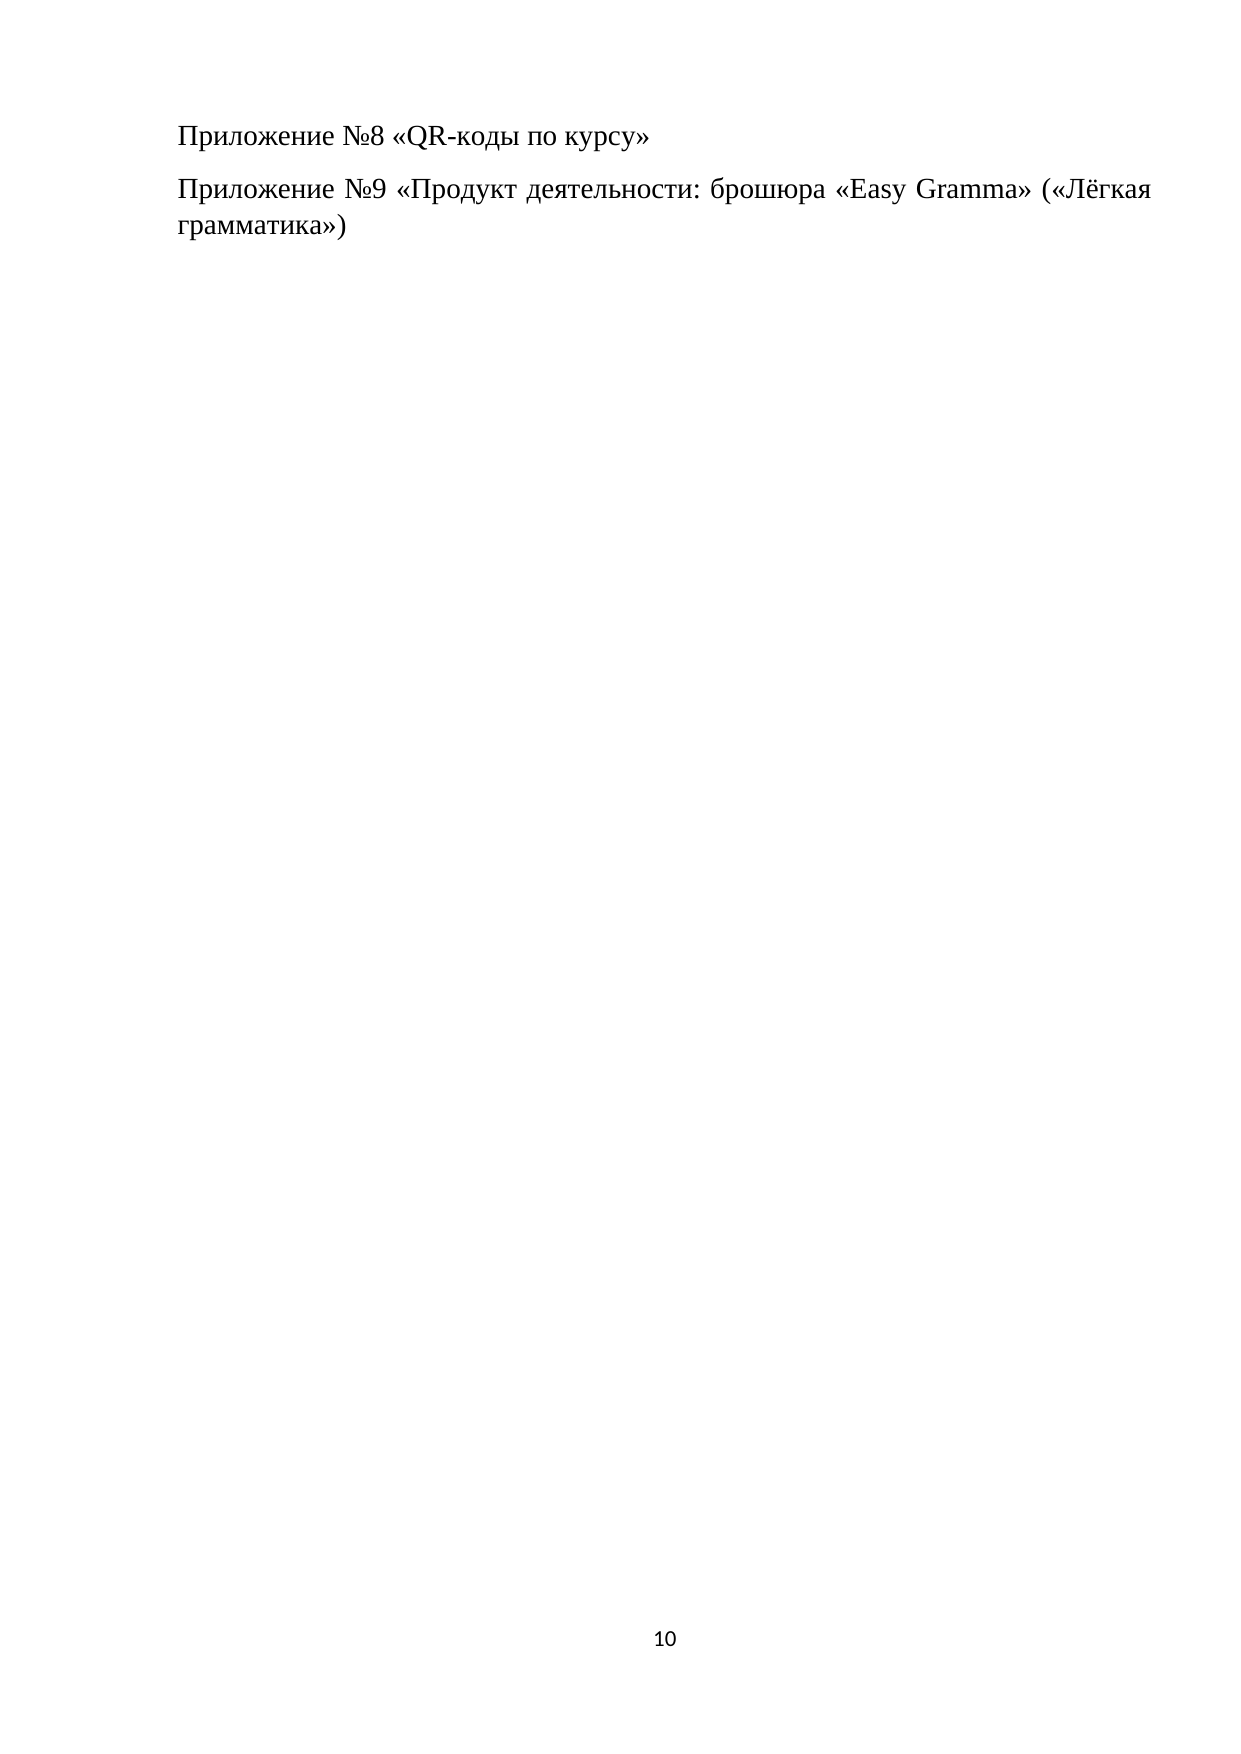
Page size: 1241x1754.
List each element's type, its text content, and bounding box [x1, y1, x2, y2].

text Приложение №8 «QR-коды по курсу» [177, 118, 1152, 152]
text Приложение №9 «Продукт деятельности: брошюра «Easy Gramma» («Лёгкая грамматика») [177, 171, 1152, 241]
